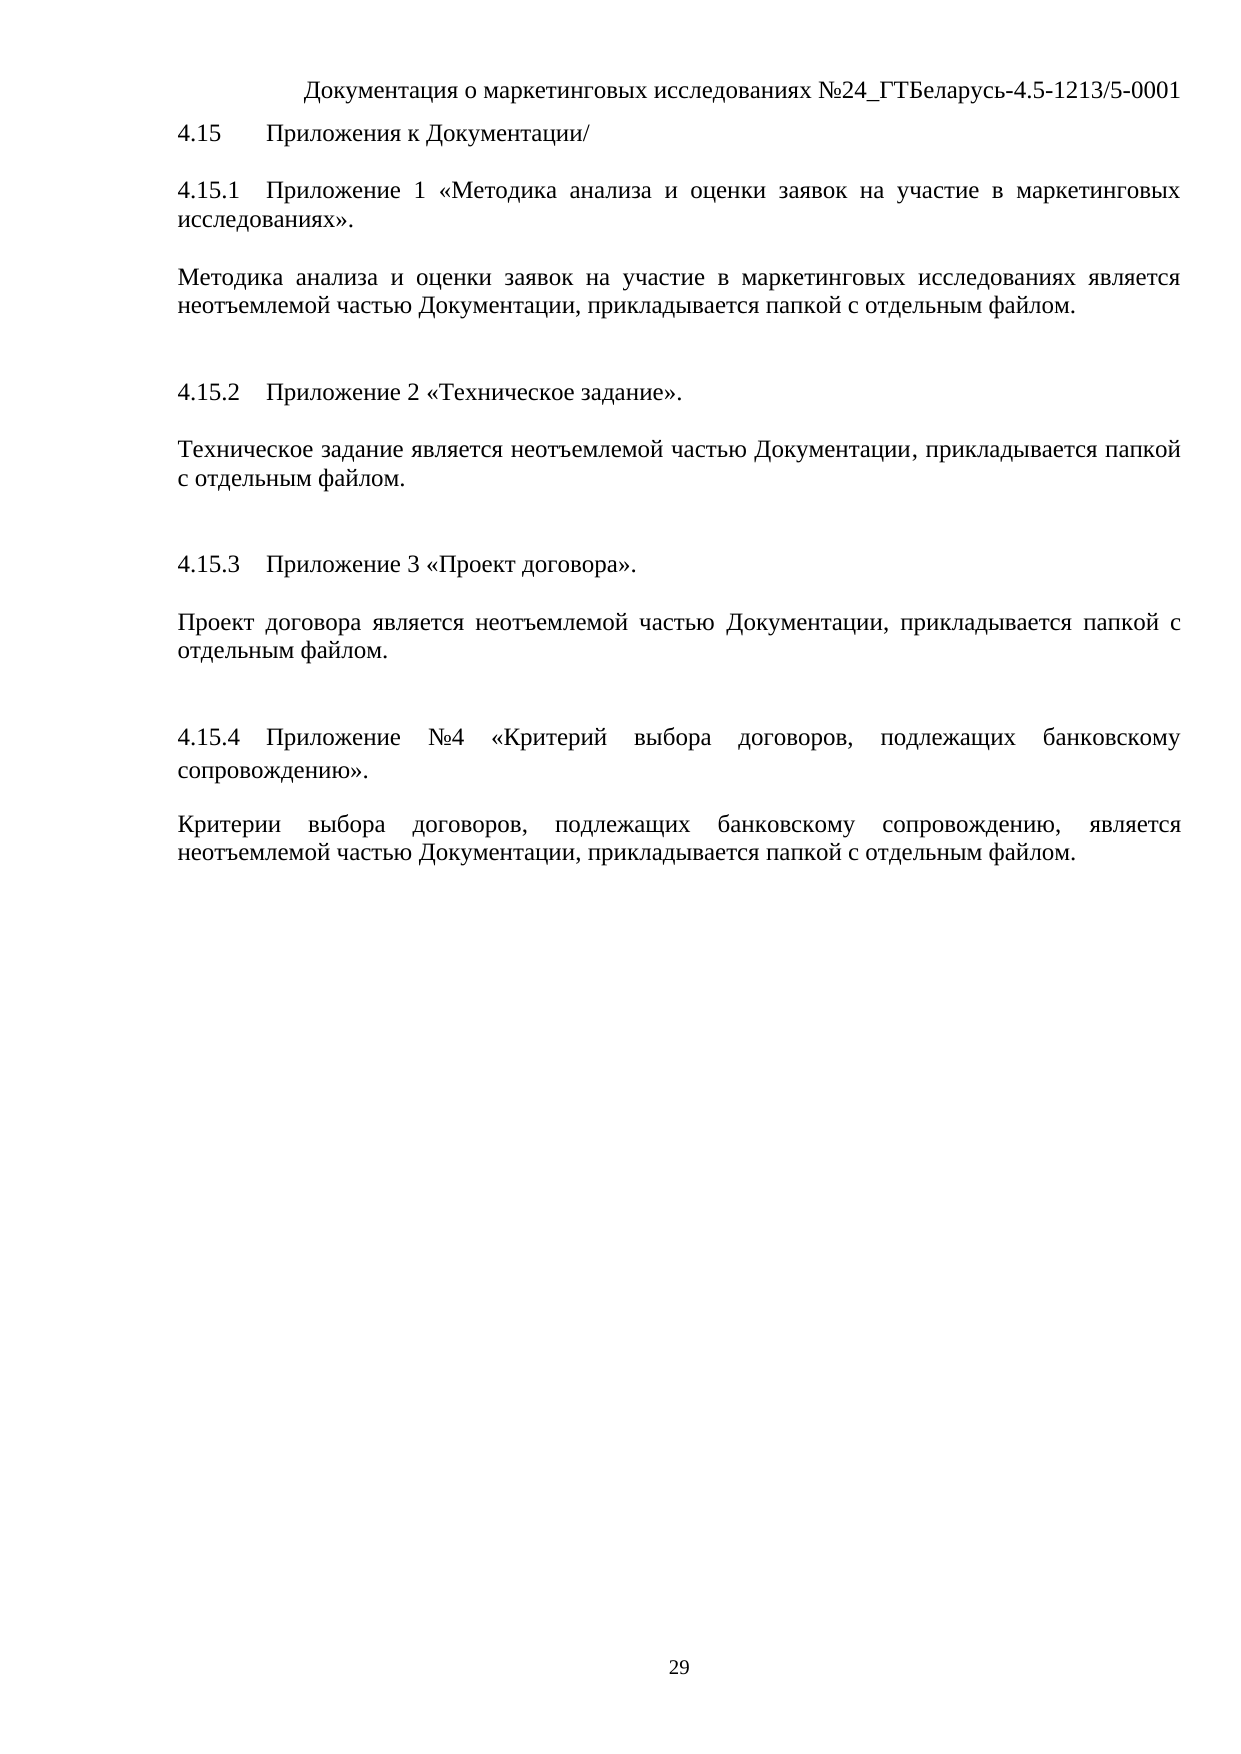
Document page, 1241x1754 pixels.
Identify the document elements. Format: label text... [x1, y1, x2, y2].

list Приложение 2 «Техническое задание». [177, 377, 1181, 406]
list Приложение 1 «Методика анализа и оценки заявок на участие в маркетинговых исследованиях». [177, 176, 1181, 233]
list Приложение 3 «Проект договора». [177, 549, 1181, 578]
list Приложения к Документации/ [177, 118, 1181, 147]
text Техническое задание является неотъемлемой частью Документации, прикладывается папкой с отдельным файлом. [177, 434, 1181, 492]
text Проект договора является неотъемлемой частью Документации, прикладывается папкой с отдельным файлом. [177, 607, 1181, 664]
text Методика анализа и оценки заявок на участие в маркетинговых исследованиях является неотъемлемой частью Документации, прикладывается папкой с отдельным файлом. [177, 262, 1181, 319]
text Критерии выбора договоров, подлежащих банковскому сопровождению, является неотъемлемой частью Документации, прикладывается папкой с отдельным файлом. [177, 809, 1181, 866]
list Приложение №4 «Критерий выбора договоров, подлежащих банковскому сопровождению». [177, 722, 1181, 784]
